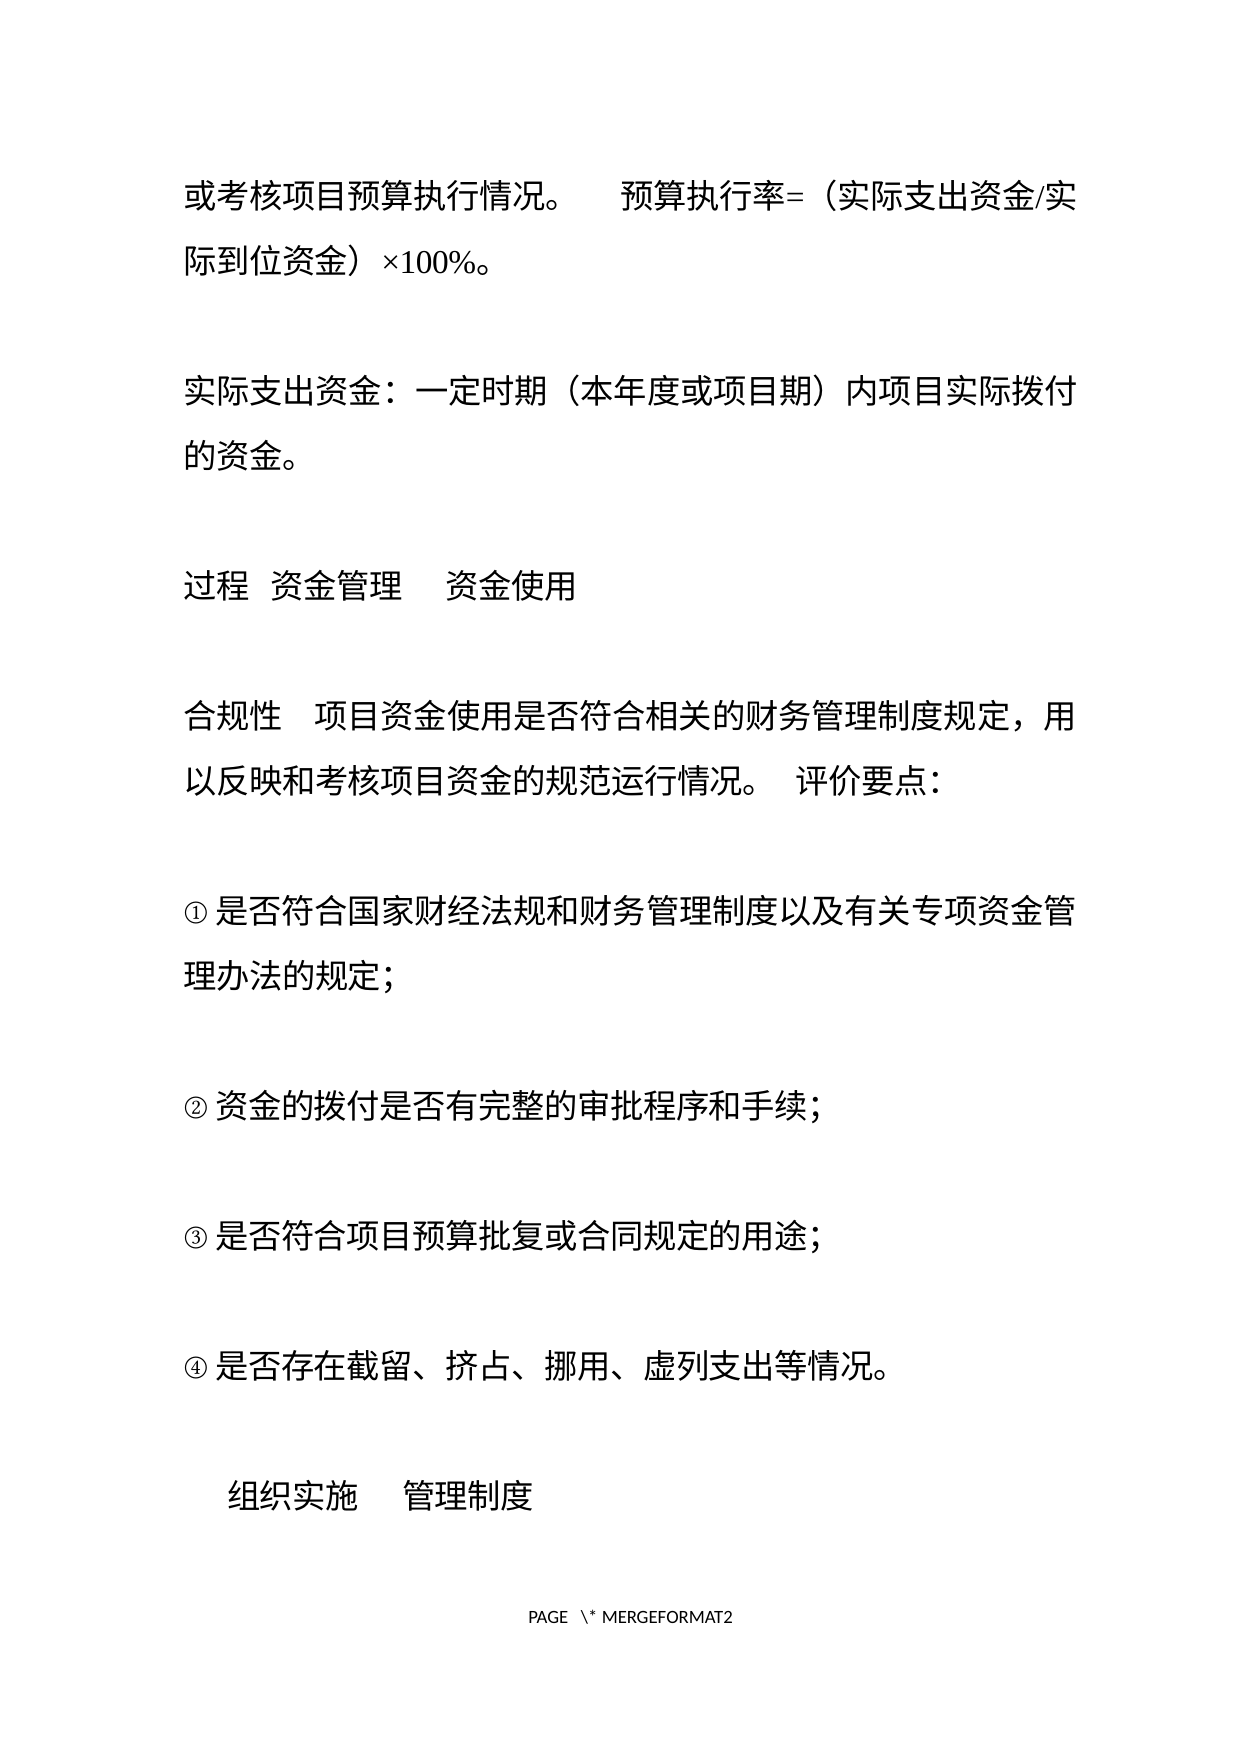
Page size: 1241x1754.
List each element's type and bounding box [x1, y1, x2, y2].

text [183, 162, 1078, 1527]
